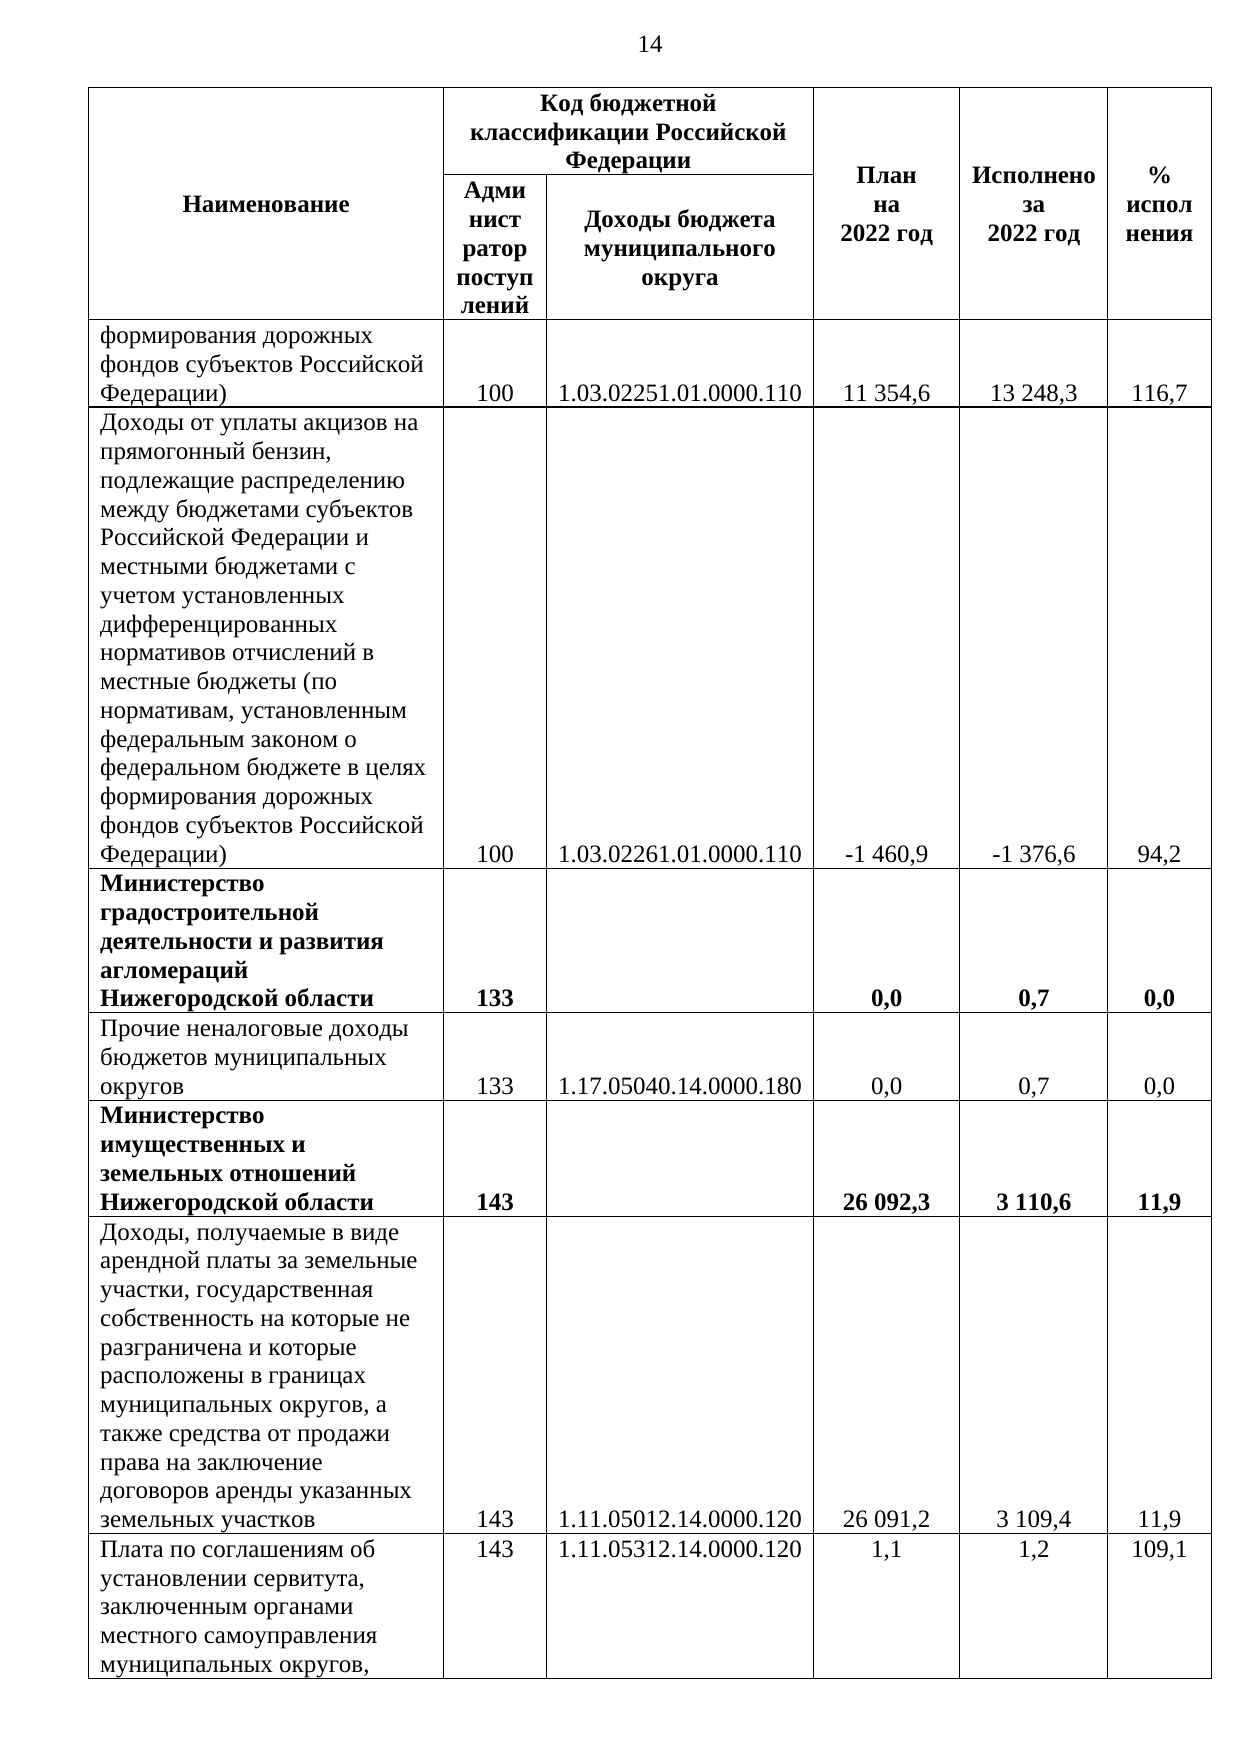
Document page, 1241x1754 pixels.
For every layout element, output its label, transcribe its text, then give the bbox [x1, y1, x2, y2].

table_cell [547, 1101, 813, 1216]
table_cell 3 110,6 [960, 1101, 1107, 1216]
table_cell -1 376,6 [960, 408, 1107, 867]
table_cell 1.03.02251.01.0000.110 [547, 320, 813, 406]
table_cell Министерство градостроительной деятельности и развития агломераций Нижегородской области [89, 869, 443, 1012]
table_cell 109,1 [1108, 1534, 1211, 1678]
table_cell 11 354,6 [814, 320, 959, 406]
table_cell 13 248,3 [960, 320, 1107, 406]
table_header Наименование [89, 88, 443, 319]
table_header Код бюджетной классификации Российской Федерации [444, 88, 813, 174]
table_cell Прочие неналоговые доходы бюджетов муниципальных округов [89, 1013, 443, 1099]
table_cell 100 [444, 320, 546, 406]
table_cell Доходы, получаемые в виде арендной платы за земельные участки, государственная собственность на которые не разграничена и которые расположены в границах муниципальных округов, а также средства от продажи права на заключение договоров аренды указанных земельных участков [89, 1217, 443, 1533]
table_header % испол нения [1108, 88, 1211, 319]
table_cell 100 [444, 408, 546, 867]
table_cell 1.11.05312.14.0000.120 [547, 1534, 813, 1678]
table_cell 1.11.05012.14.0000.120 [547, 1217, 813, 1533]
table_cell 1.17.05040.14.0000.180 [547, 1013, 813, 1099]
table_cell 0,0 [1108, 869, 1211, 1012]
table_cell 0,0 [814, 1013, 959, 1099]
table_cell [547, 869, 813, 1012]
table_cell 143 [444, 1101, 546, 1216]
table_header План на 2022 год [814, 88, 959, 319]
table_cell 1,2 [960, 1534, 1107, 1678]
table_cell 0,7 [960, 1013, 1107, 1099]
table_cell 1,1 [814, 1534, 959, 1678]
table_cell 116,7 [1108, 320, 1211, 406]
table_cell 3 109,4 [960, 1217, 1107, 1533]
table_header Исполнено за 2022 год [960, 88, 1107, 319]
table_cell 0,0 [814, 869, 959, 1012]
table_cell Адми нист ратор поступ лений [444, 175, 546, 319]
table_cell 0,7 [960, 869, 1107, 1012]
table_cell 133 [444, 869, 546, 1012]
table_cell Министерство имущественных и земельных отношений Нижегородской области [89, 1101, 443, 1216]
table_cell 1.03.02261.01.0000.110 [547, 408, 813, 867]
table_cell 26 092,3 [814, 1101, 959, 1216]
table_cell 11,9 [1108, 1217, 1211, 1533]
table_cell -1 460,9 [814, 408, 959, 867]
table_cell Доходы бюджета муниципального округа [547, 175, 813, 319]
table_cell 11,9 [1108, 1101, 1211, 1216]
table_cell 26 091,2 [814, 1217, 959, 1533]
table_cell 143 [444, 1534, 546, 1678]
table_cell 143 [444, 1217, 546, 1533]
table_cell 133 [444, 1013, 546, 1099]
table_cell Доходы от уплаты акцизов на прямогонный бензин, подлежащие распределению между бюджетами субъектов Российской Федерации и местными бюджетами с учетом установленных дифференцированных нормативов отчислений в местные бюджеты (по нормативам, установленным федеральным законом о федеральном бюджете в целях формирования дорожных фондов субъектов Российской Федерации) [89, 408, 443, 867]
table_cell 0,0 [1108, 1013, 1211, 1099]
table_cell 94,2 [1108, 408, 1211, 867]
